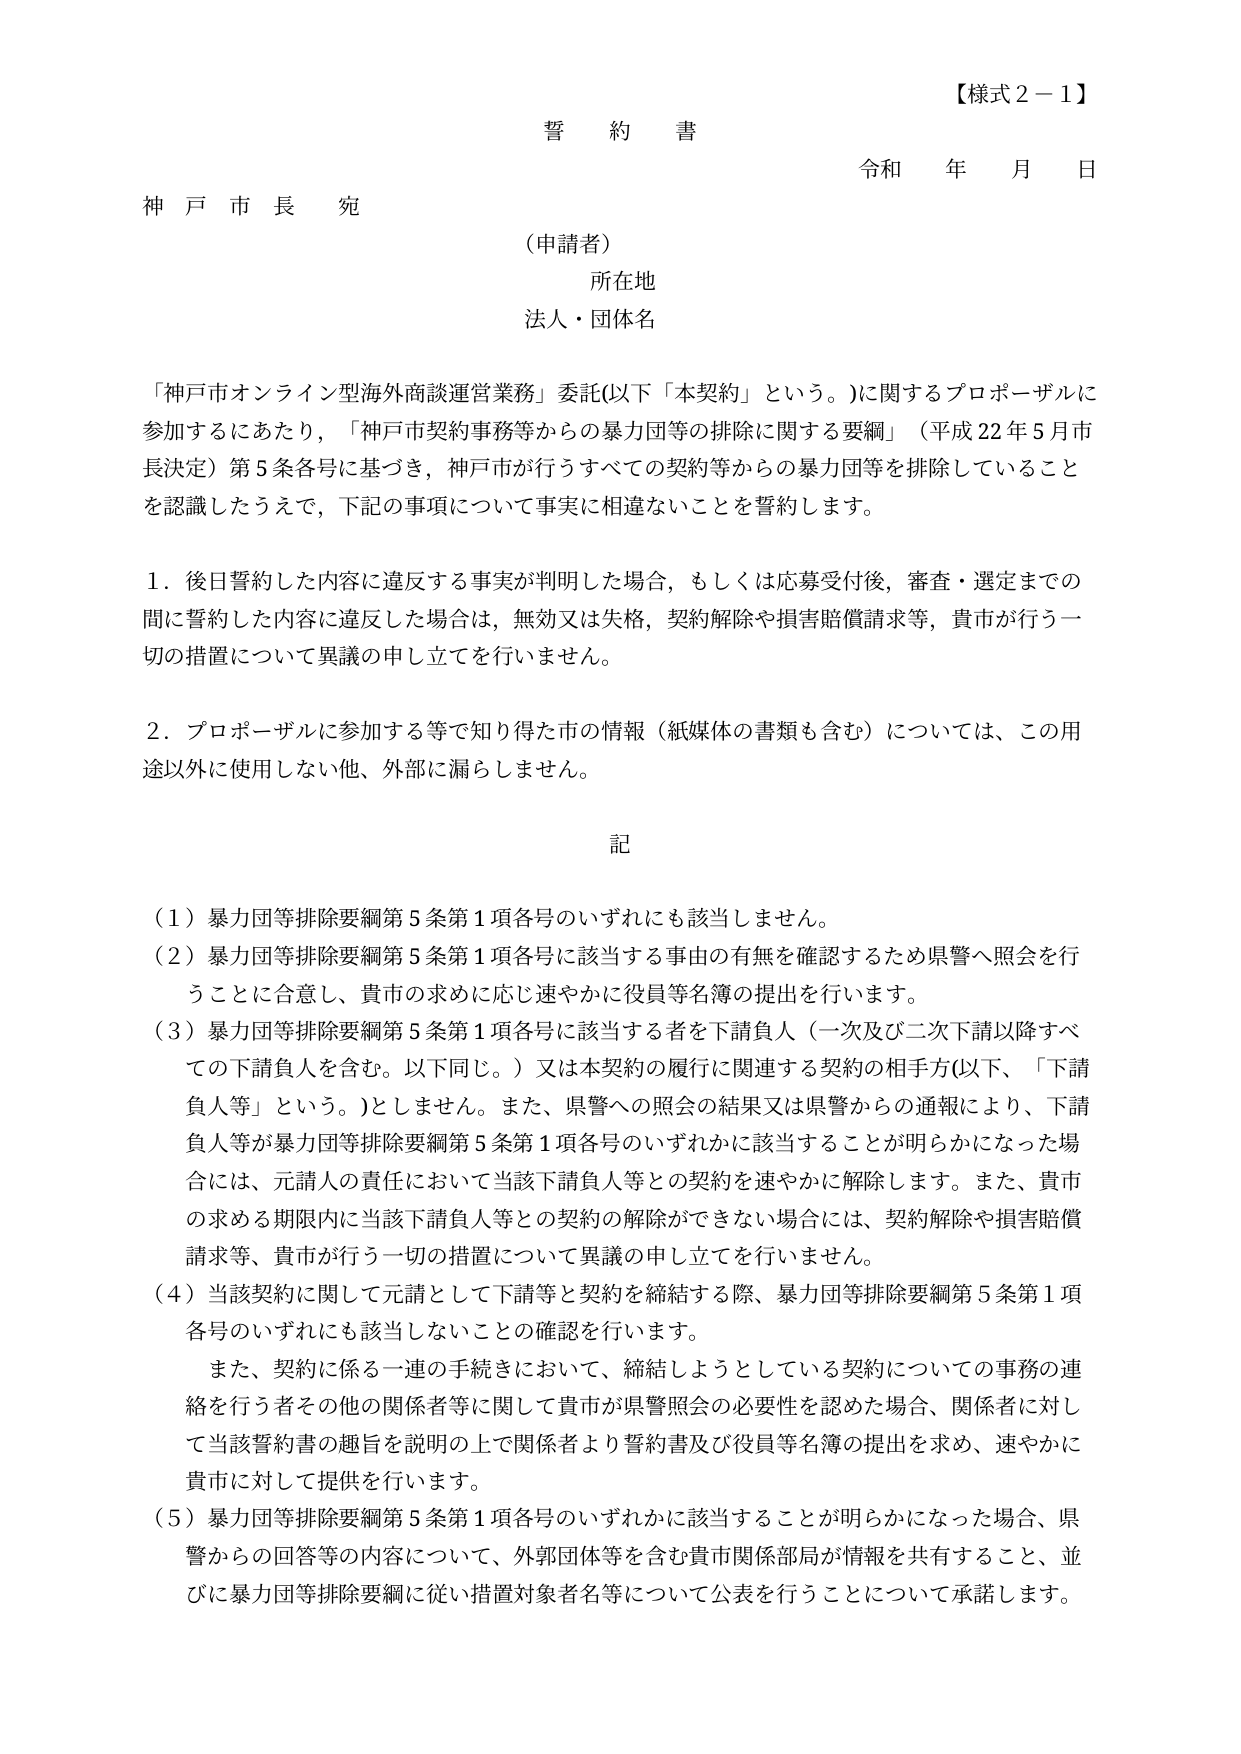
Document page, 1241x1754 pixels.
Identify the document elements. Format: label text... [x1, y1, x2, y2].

text また、契約に係る一連の手続きにおいて、締結しようとしている契約についての事務の連絡を行う者その他の関係者等に関して貴市が県警照会の必要性を認めた場合、関係者に対して当該誓約書の趣旨を説明の上で関係者より誓約書及び役員等名簿の提出を求め、速やかに貴市に対して提供を行います。 [186, 1346, 1098, 1496]
text 法人・団体名 [142, 296, 1098, 333]
text 記 [142, 821, 1098, 858]
text 誓 約 書 [142, 108, 1098, 146]
text １．後日誓約した内容に違反する事実が判明した場合，もしくは応募受付後，審査・選定までの間に誓約した内容に違反した場合は，無効又は失格，契約解除や損害賠償請求等，貴市が行う一切の措置について異議の申し立てを行いません。 [142, 558, 1098, 671]
text 【様式２－１】 [142, 71, 1098, 108]
text 所在地 [142, 258, 1098, 296]
text 「神戸市オンライン型海外商談運営業務」委託(以下「本契約」という。)に関するプロポーザルに参加するにあたり，「神戸市契約事務等からの暴力団等の排除に関する要綱」（平成22年5月市長決定）第5条各号に基づき，神戸市が行うすべての契約等からの暴力団等を排除していることを認識したうえで，下記の事項について事実に相違ないことを誓約します。 [142, 371, 1098, 521]
text 神 戸 市 長 宛 [142, 183, 1098, 221]
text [142, 1496, 1098, 1608]
text （２）暴力団等排除要綱第5条第1項各号に該当する事由の有無を確認するため県警へ照会を行うことに合意し、貴市の求めに応じ速やかに役員等名簿の提出を行います。 [142, 933, 1098, 1008]
text 令和 年 月 日 [142, 146, 1098, 183]
text （４）当該契約に関して元請として下請等と契約を締結する際、暴力団等排除要綱第５条第１項各号のいずれにも該当しないことの確認を行います。 [142, 1271, 1098, 1346]
text （１）暴力団等排除要綱第5条第1項各号のいずれにも該当しません。 [142, 896, 1098, 933]
text （３）暴力団等排除要綱第5条第1項各号に該当する者を下請負人（一次及び二次下請以降すべての下請負人を含む。以下同じ。）又は本契約の履行に関連する契約の相手方(以下、「下請負人等」という。)としません。また、県警への照会の結果又は県警からの通報により、下請負人等が暴力団等排除要綱第5条第1項各号のいずれかに該当することが明らかになった場合には、元請人の責任において当該下請負人等との契約を速やかに解除します。また、貴市の求める期限内に当該下請負人等との契約の解除ができない場合には、契約解除や損害賠償請求等、貴市が行う一切の措置について異議の申し立てを行いません。 [142, 1008, 1098, 1271]
text ２．プロポーザルに参加する等で知り得た市の情報（紙媒体の書類も含む）については、この用途以外に使用しない他、外部に漏らしません。 [142, 708, 1098, 783]
text （申請者） [142, 221, 1098, 258]
